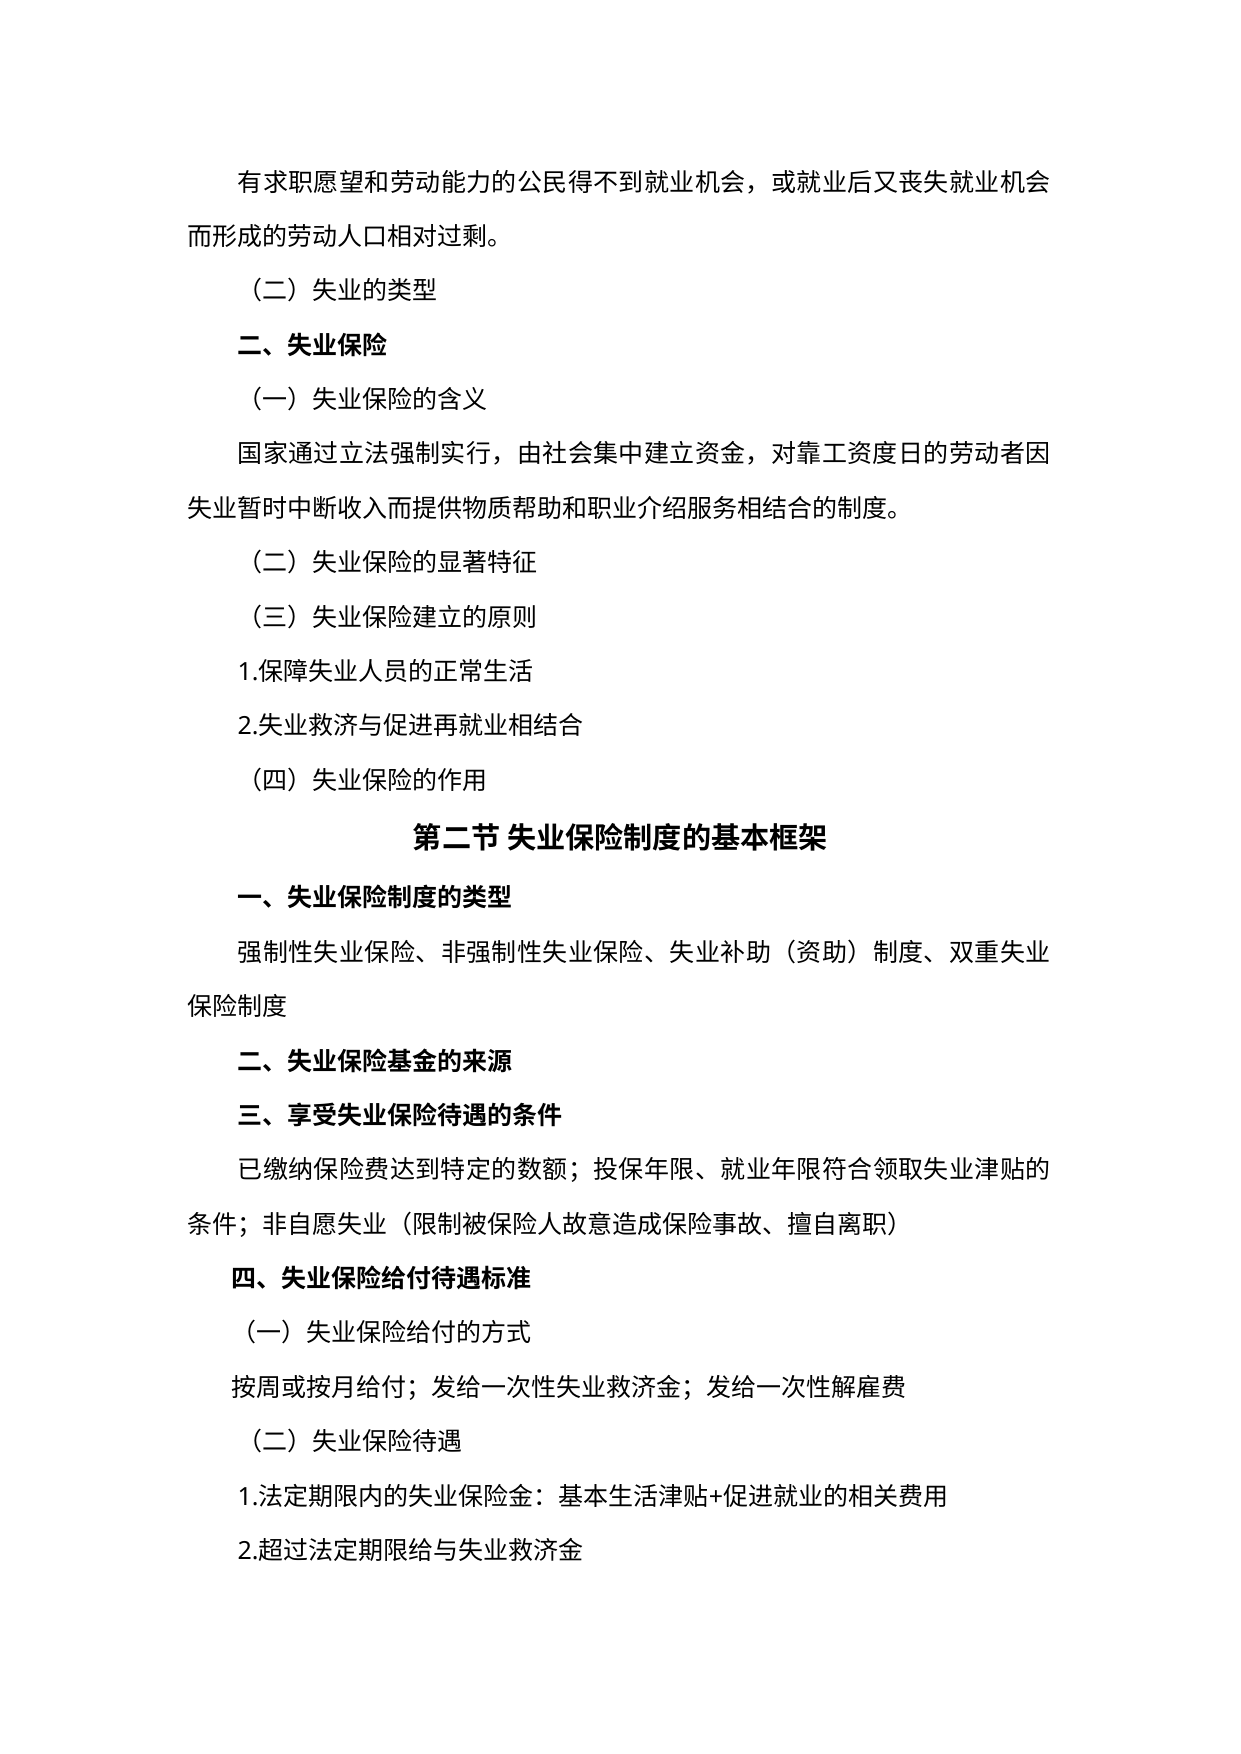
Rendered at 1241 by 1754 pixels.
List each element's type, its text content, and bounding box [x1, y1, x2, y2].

text （二）失业保险的显著特征 [187, 543, 1053, 579]
text 二、失业保险基金的来源 [187, 1041, 1053, 1077]
text 2.超过法定期限给与失业救济金 [187, 1530, 1053, 1567]
text 按周或按月给付；发给一次性失业救济金；发给一次性解雇费 [231, 1367, 1053, 1403]
text （一）失业保险给付的方式 [231, 1313, 1053, 1349]
text （四）失业保险的作用 [187, 760, 1053, 796]
text 国家通过立法强制实行，由社会集中建立资金，对靠工资度日的劳动者因失业暂时中断收入而提供物质帮助和职业介绍服务相结合的制度。 [187, 434, 1053, 524]
text 2.失业救济与促进再就业相结合 [187, 706, 1053, 742]
text 强制性失业保险、非强制性失业保险、失业补助（资助）制度、双重失业保险制度 [187, 932, 1053, 1023]
text （三）失业保险建立的原则 [187, 597, 1053, 633]
text 有求职愿望和劳动能力的公民得不到就业机会，或就业后又丧失就业机会而形成的劳动人口相对过剩。 [187, 162, 1053, 253]
text （二）失业的类型 [187, 271, 1053, 307]
text 四、失业保险给付待遇标准 [231, 1258, 1053, 1295]
text （二）失业保险待遇 [187, 1422, 1053, 1458]
text （一）失业保险的含义 [187, 379, 1053, 416]
text 第二节 失业保险制度的基本框架 [187, 814, 1053, 857]
text 1.保障失业人员的正常生活 [187, 651, 1053, 688]
text 三、享受失业保险待遇的条件 [187, 1095, 1053, 1132]
text 1.法定期限内的失业保险金：基本生活津贴+促进就业的相关费用 [187, 1476, 1053, 1512]
text 二、失业保险 [187, 325, 1053, 361]
text 已缴纳保险费达到特定的数额；投保年限、就业年限符合领取失业津贴的条件；非自愿失业（限制被保险人故意造成保险事故、擅自离职） [187, 1150, 1053, 1240]
text 一、失业保险制度的类型 [187, 878, 1053, 914]
